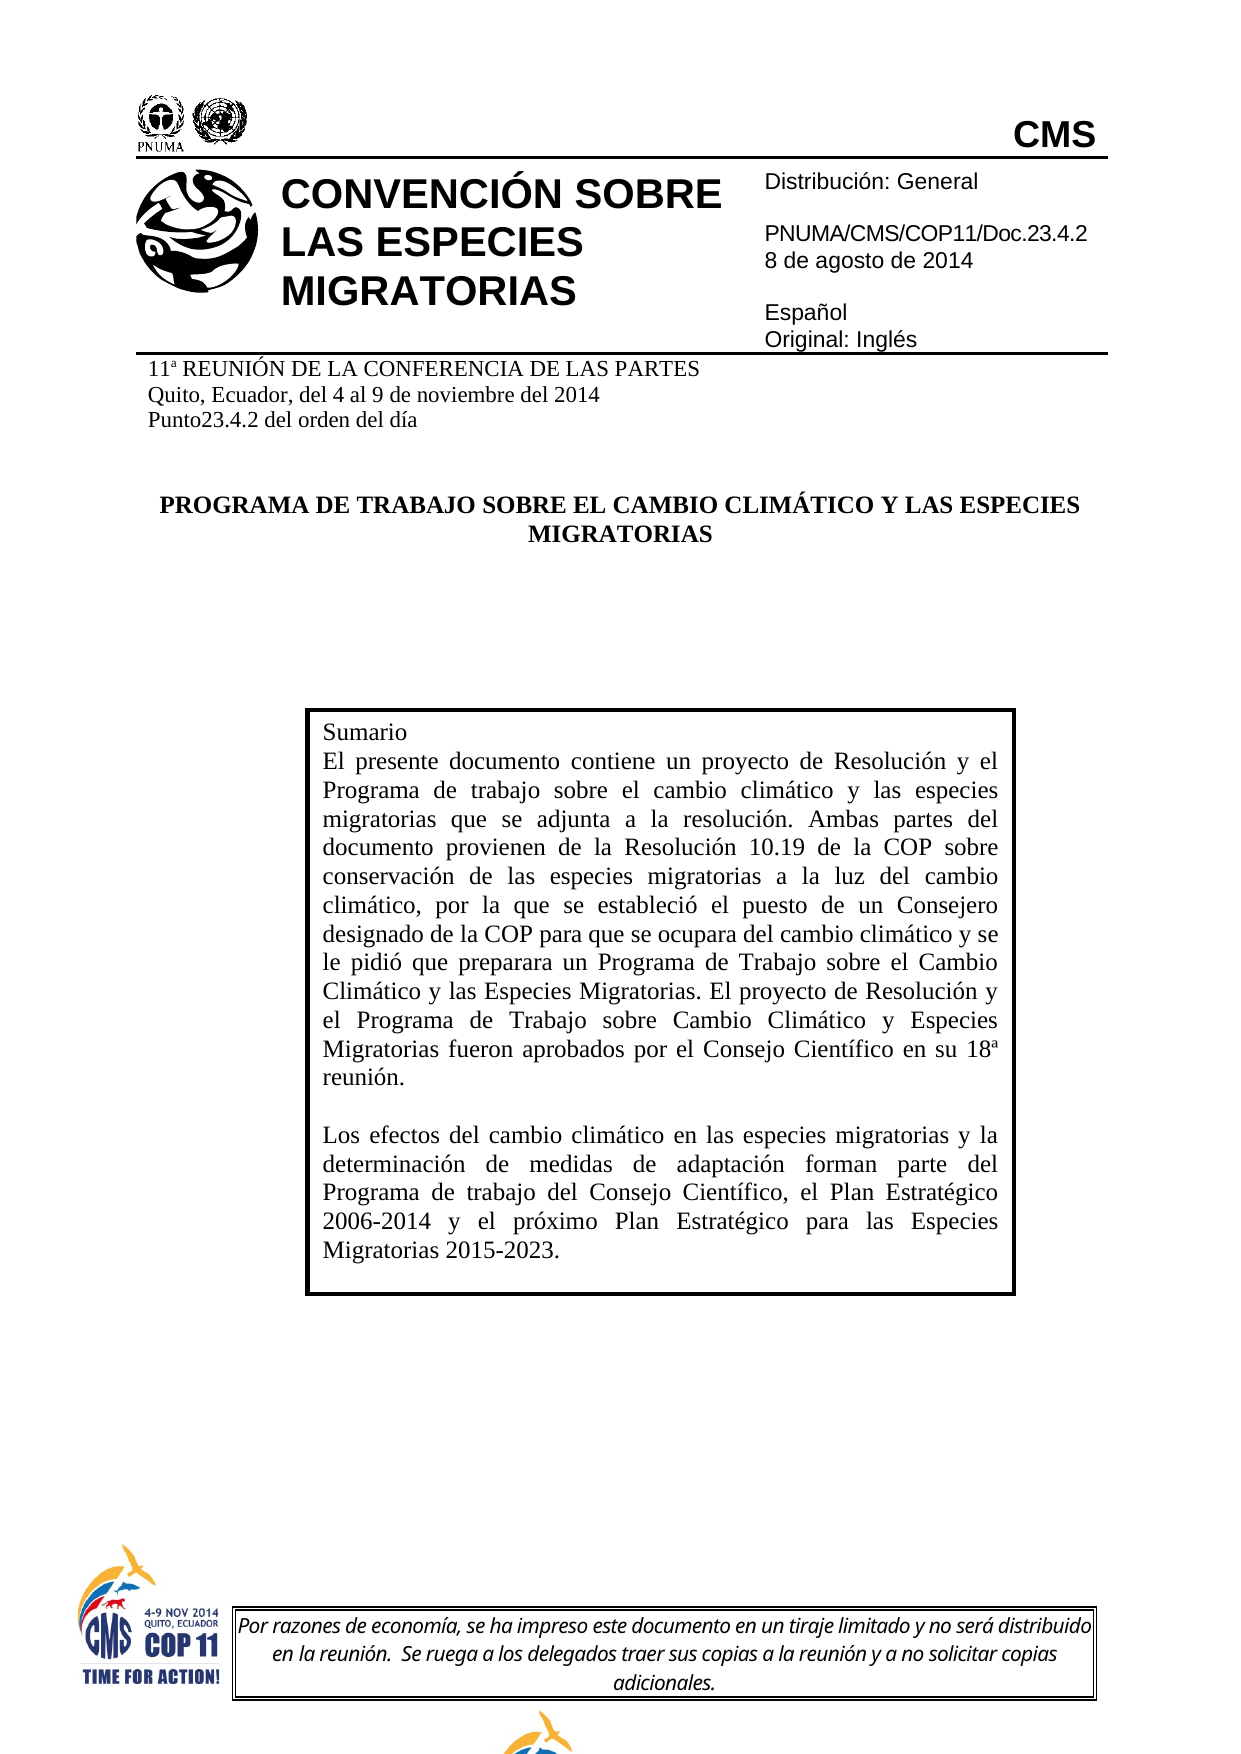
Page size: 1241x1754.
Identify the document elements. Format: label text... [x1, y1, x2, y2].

table_header CMS [136, 76, 1107, 156]
picture [494, 1710, 636, 1754]
table_cell Distribución: General PNUMA/CMS/COP11/Doc.23.4.2 8 de agosto de 2014 Español Original: Inglés [753, 159, 1107, 352]
text Quito, Ecuador, del 4 al 9 de noviembre del 2014 [148, 382, 1092, 408]
text Punto23.4.2 del orden del día [148, 408, 1092, 433]
text 11a REUNIÓN DE LA CONFERENCIA DE LAS PARTES [148, 355, 1092, 382]
picture [191, 86, 252, 148]
table_cell [136, 159, 281, 352]
picture [77, 1544, 220, 1684]
text PROGRAMA DE TRABAJO SOBRE EL CAMBIO CLIMÁTICO Y LAS ESPECIES MIGRATORIAS [148, 490, 1092, 548]
table_cell CONVENCIÓN SOBRE LAS ESPECIES MIGRATORIAS [281, 159, 753, 352]
